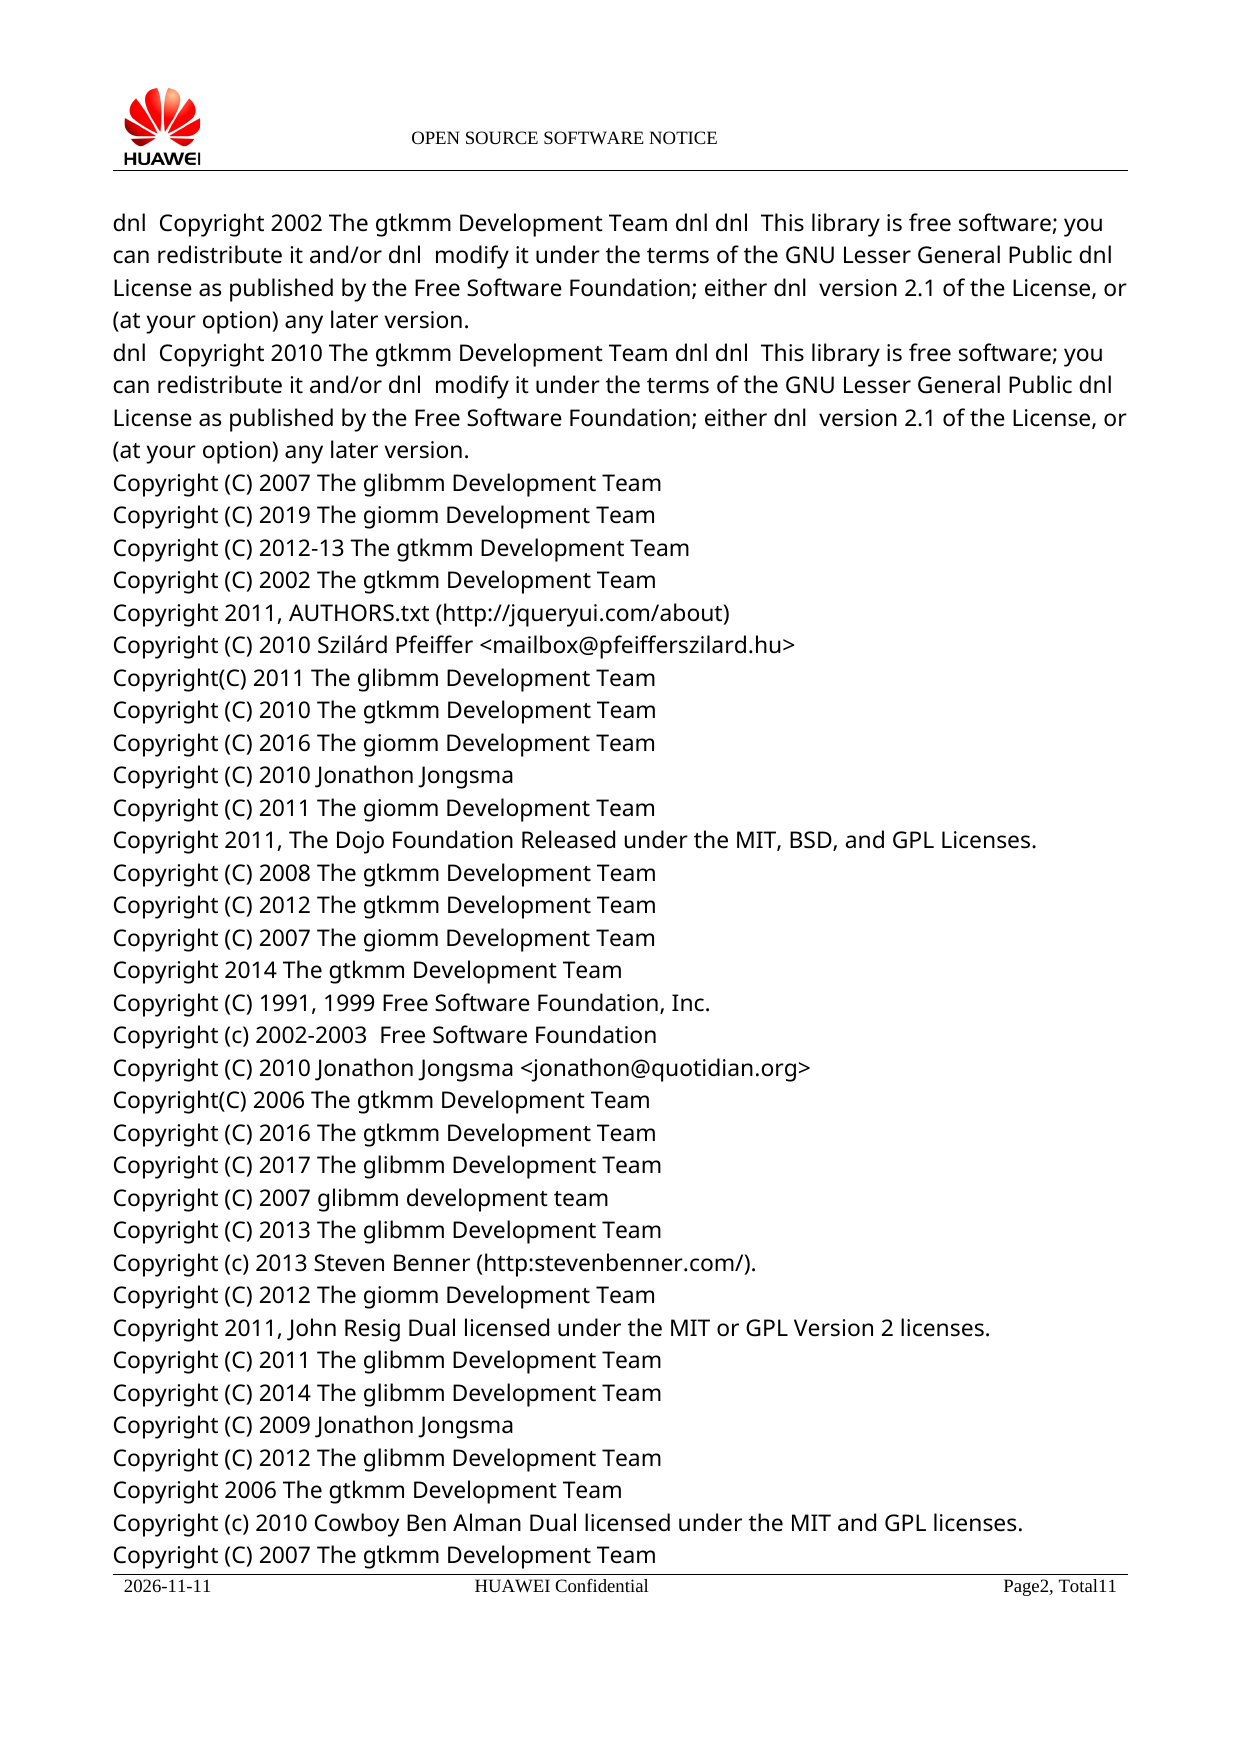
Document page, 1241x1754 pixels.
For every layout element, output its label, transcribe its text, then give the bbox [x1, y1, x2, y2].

picture [124, 88, 201, 165]
